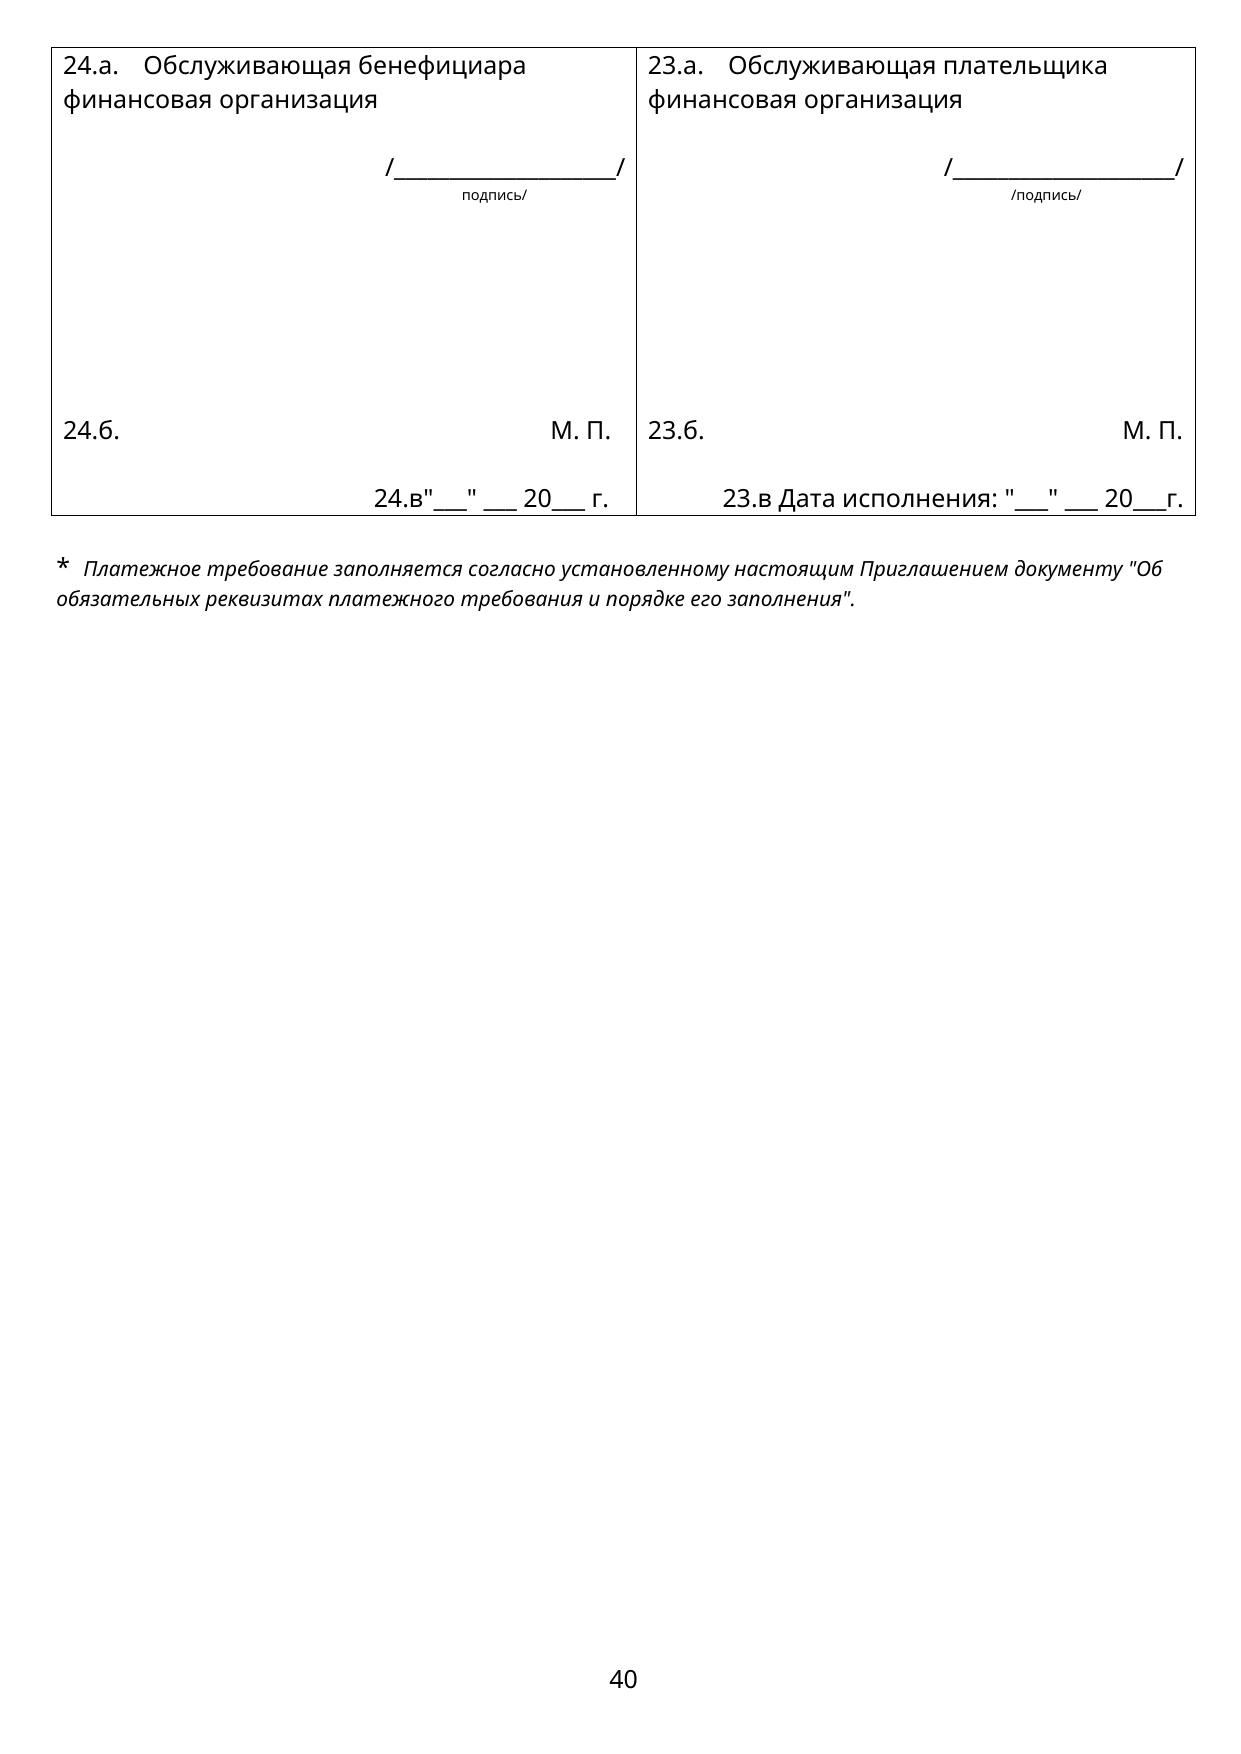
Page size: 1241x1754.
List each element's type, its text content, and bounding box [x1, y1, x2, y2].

text * Платежное требование заполняется согласно установленному настоящим Приглашением документу "Об обязательных реквизитах платежного требования и порядке его заполнения". [56, 550, 1191, 612]
table_cell 23.б. М. П. 23.в Дата исполнения: "___" ___ 20___г. [637, 286, 1195, 515]
table_cell 24.б. М. П. 24.в"___" ___ 20___ г. [52, 286, 636, 515]
table_cell 24.а. Обслуживающая бенефициара финансовая организация /____________________/ подпись/ [52, 48, 636, 286]
table_cell 23.а. Обслуживающая плательщика финансовая организация /____________________/ /подпись/ [637, 48, 1195, 286]
